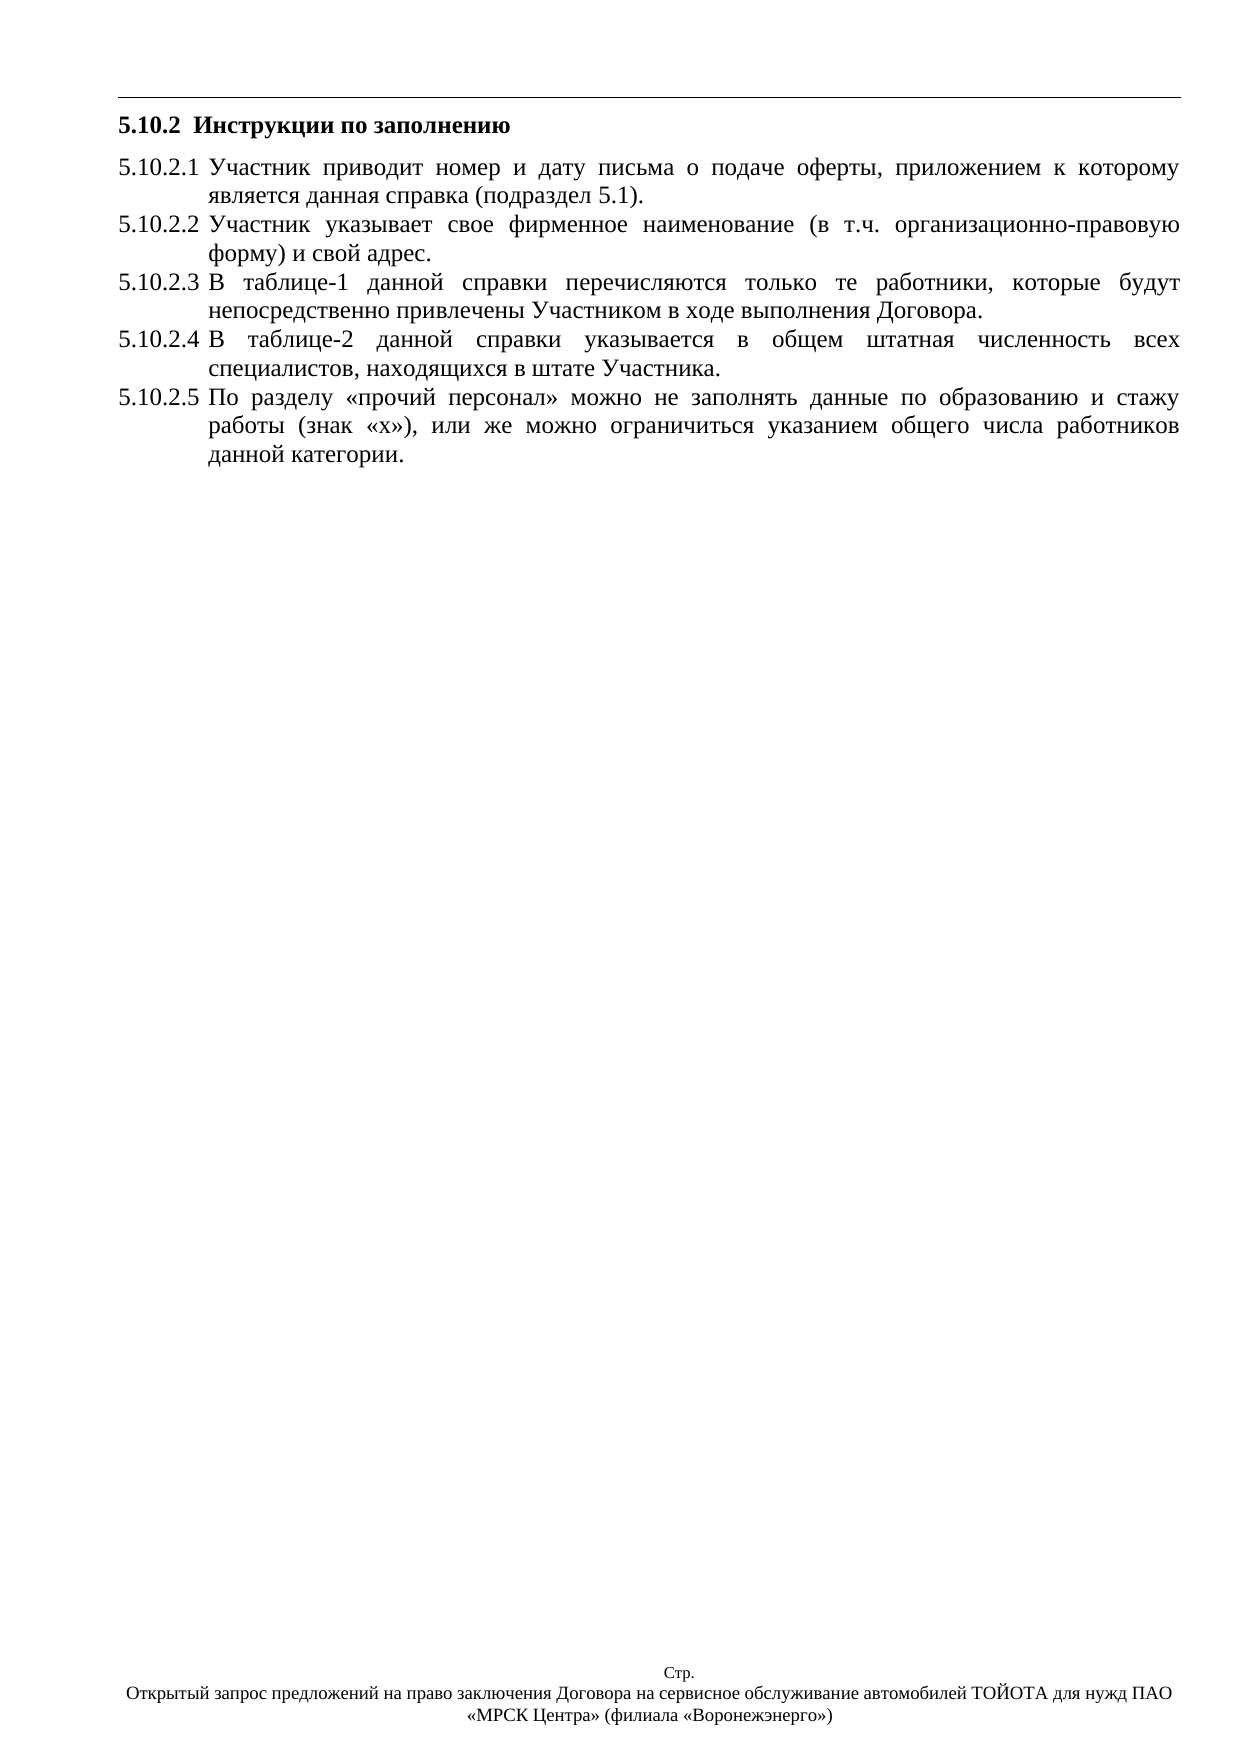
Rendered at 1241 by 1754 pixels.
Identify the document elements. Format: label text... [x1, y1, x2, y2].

list По разделу «прочий персонал» можно не заполнять данные по образованию и стажу работы (знак «х»), или же можно ограничиться указанием общего числа работников данной категории. [118, 382, 1181, 468]
subtitle Инструкции по заполнению [118, 111, 1181, 139]
list В таблице-1 данной справки перечисляются только те работники, которые будут непосредственно привлечены Участником в ходе выполнения Договора. [118, 267, 1181, 324]
list Участник приводит номер и дату письма о подаче оферты, приложением к которому является данная справка (подраздел 5.1). [118, 152, 1181, 209]
list В таблице-2 данной справки указывается в общем штатная численность всех специалистов, находящихся в штате Участника. [118, 324, 1181, 382]
list Участник указывает свое фирменное наименование (в т.ч. организационно-правовую форму) и свой адрес. [118, 209, 1181, 267]
